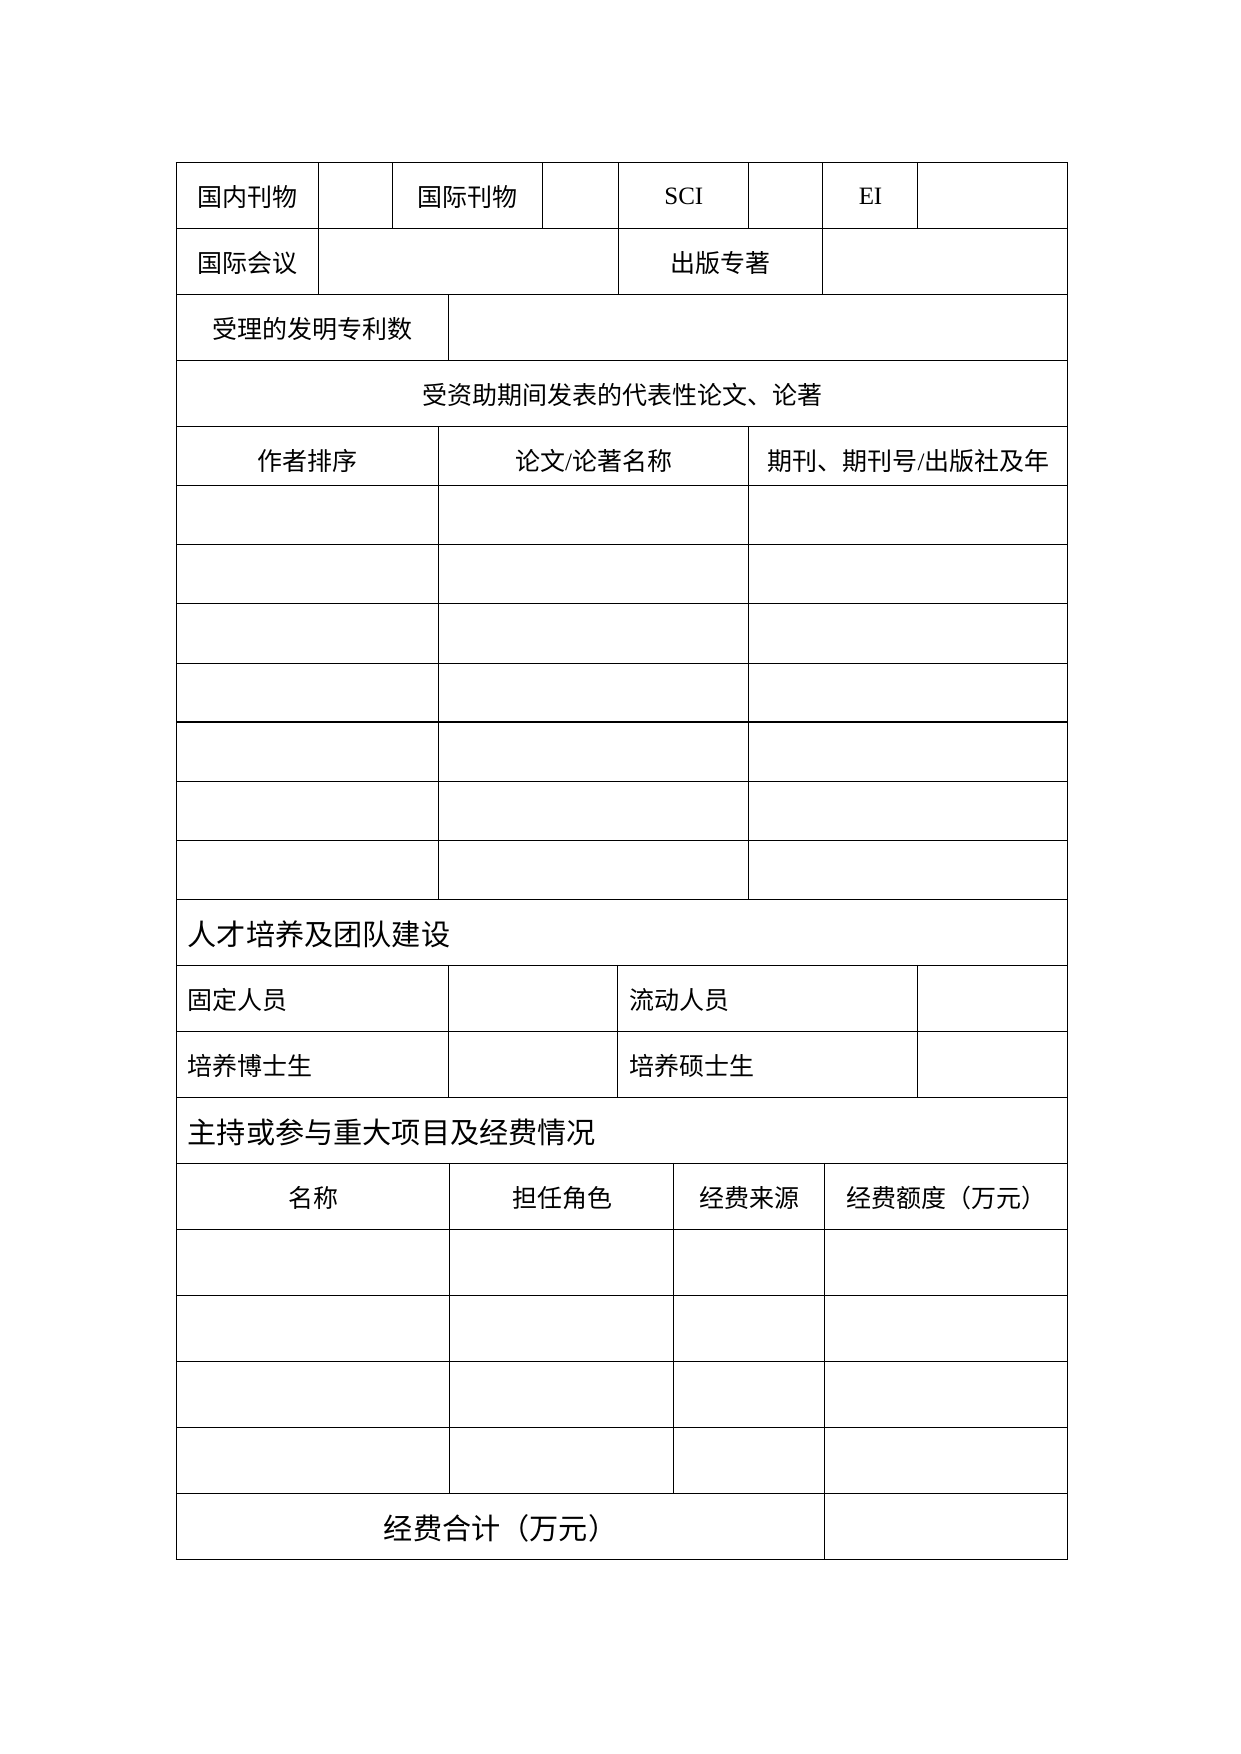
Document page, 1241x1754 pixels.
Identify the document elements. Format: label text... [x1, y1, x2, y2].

table_cell [674, 1362, 824, 1427]
table_cell [749, 163, 822, 228]
table_cell [450, 1428, 673, 1493]
table_cell [825, 1362, 1067, 1427]
table_cell [749, 664, 1067, 721]
table_cell 担任角色 [450, 1164, 673, 1229]
table_cell [825, 1494, 1067, 1559]
table_cell [449, 1032, 617, 1097]
table_cell 受理的发明专利数 [177, 295, 448, 360]
table_cell 培养硕士生 [618, 1032, 917, 1097]
table_cell [177, 1230, 449, 1295]
table_cell 论文/论著名称 [439, 427, 748, 485]
table_cell [177, 1362, 449, 1427]
table_cell [319, 229, 618, 294]
table_cell 经费来源 [674, 1164, 824, 1229]
table_cell 国际会议 [177, 229, 318, 294]
table_cell 受资助期间发表的代表性论文、论著 [177, 361, 1067, 426]
table_cell [749, 545, 1067, 603]
table_cell [177, 1296, 449, 1361]
table_cell [177, 664, 438, 721]
table_cell [825, 1230, 1067, 1295]
table_cell [177, 486, 438, 544]
table_cell [749, 723, 1067, 781]
table_cell [825, 1428, 1067, 1493]
table_cell [450, 1362, 673, 1427]
table_cell [918, 163, 1067, 228]
table_cell 人才培养及团队建设 [177, 900, 1067, 965]
table_cell 主持或参与重大项目及经费情况 [177, 1098, 1067, 1163]
table_cell 作者排序 [177, 427, 438, 485]
table_cell 出版专著 [619, 229, 822, 294]
table_cell [749, 486, 1067, 544]
table_cell [439, 545, 748, 603]
table_cell [749, 782, 1067, 839]
table_cell SCI [619, 163, 748, 228]
table_cell [177, 545, 438, 603]
table_cell [674, 1230, 824, 1295]
table_cell [450, 1230, 673, 1295]
table_cell [543, 163, 618, 228]
table_cell EI [823, 163, 917, 228]
table_cell [439, 664, 748, 721]
table_cell [749, 841, 1067, 899]
table_cell [439, 486, 748, 544]
table_cell [749, 604, 1067, 662]
table_cell [439, 723, 748, 781]
table_cell [177, 723, 438, 781]
table_cell [319, 163, 392, 228]
table_cell 培养博士生 [177, 1032, 448, 1097]
table_cell [918, 966, 1067, 1031]
table_cell [918, 1032, 1067, 1097]
table_cell 经费额度（万元） [825, 1164, 1067, 1229]
table_cell 经费合计（万元） [177, 1494, 824, 1559]
table_cell [177, 782, 438, 839]
table_cell [449, 966, 617, 1031]
table_cell [439, 604, 748, 662]
table_cell [449, 295, 1067, 360]
table_cell 名称 [177, 1164, 449, 1229]
table_cell [177, 1428, 449, 1493]
table_cell 国际刊物 [393, 163, 542, 228]
table_cell 固定人员 [177, 966, 448, 1031]
table_cell [674, 1296, 824, 1361]
table_cell [450, 1296, 673, 1361]
table_cell 期刊、期刊号/出版社及年份 [749, 427, 1067, 485]
table_cell [177, 841, 438, 899]
table_cell [439, 782, 748, 839]
table_cell [674, 1428, 824, 1493]
table_cell 流动人员 [618, 966, 917, 1031]
table_cell [439, 841, 748, 899]
table_cell [823, 229, 1067, 294]
table_cell 国内刊物 [177, 163, 318, 228]
table_cell [177, 604, 438, 662]
table_cell [825, 1296, 1067, 1361]
